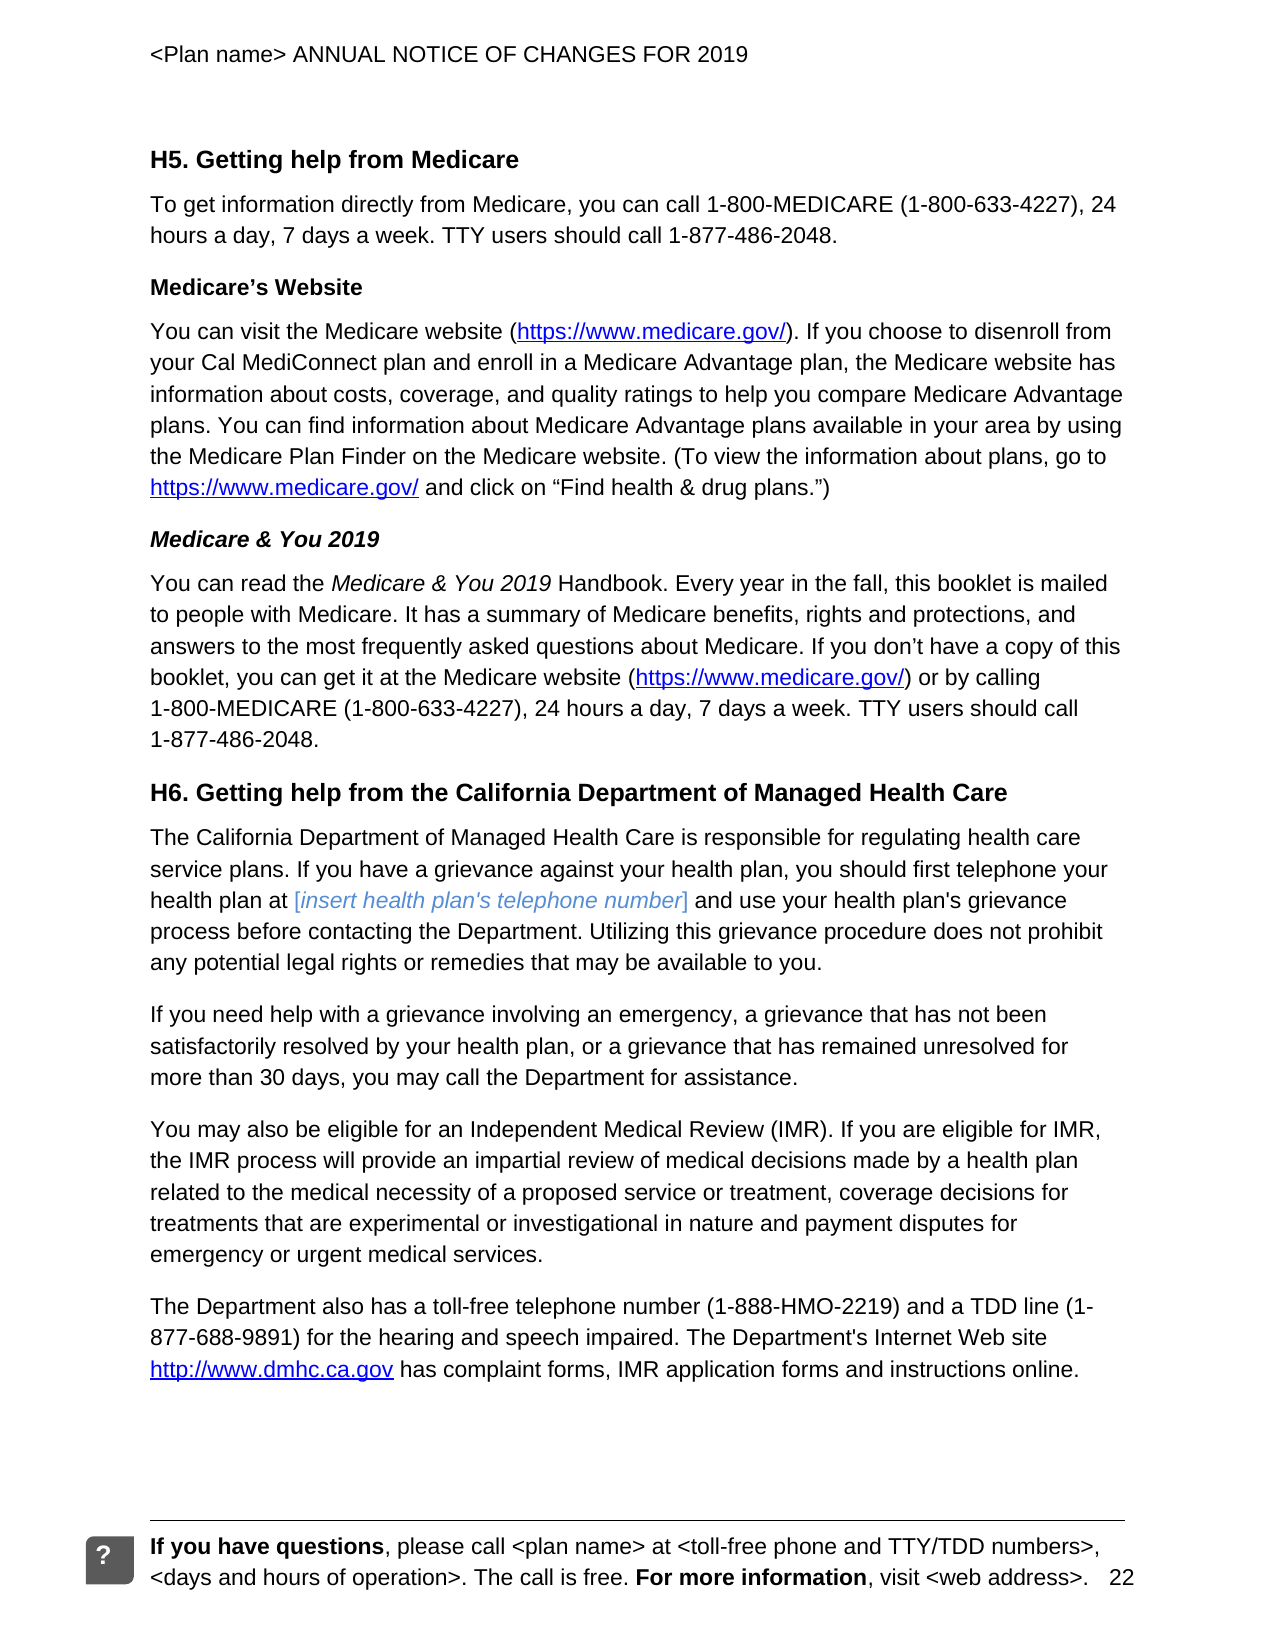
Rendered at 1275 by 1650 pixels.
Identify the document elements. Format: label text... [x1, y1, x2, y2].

subtitle H6. Getting help from the California Department of Managed Health Care [150, 775, 1050, 808]
subtitle H5. Getting help from Medicare [150, 142, 1050, 175]
text You may also be eligible for an Independent Medical Review (IMR). If you are eligible for IMR, the IMR process will provide an impartial review of medical decisions made by a health plan related to the medical necessity of a proposed service or treatment, coverage decisions for treatments that are experimental or investigational in nature and payment disputes for emergency or urgent medical services. [150, 1112, 1125, 1269]
text You can visit the Medicare website (https://www.medicare.gov/). If you choose to disenroll from your Cal MediConnect plan and enroll in a Medicare Advantage plan, the Medicare website has information about costs, coverage, and quality ratings to help you compare Medicare Advantage plans. You can find information about Medicare Advantage plans available in your area by using the Medicare Plan Finder on the Medicare website. (To view the information about plans, go to https://www.medicare.gov/ and click on “Find health & drug plans.”) [150, 314, 1125, 502]
text You can read the Medicare & You 2019 Handbook. Every year in the fall, this booklet is mailed to people with Medicare. It has a summary of Medicare benefits, rights and protections, and answers to the most frequently asked questions about Medicare. If you don’t have a copy of this booklet, you can get it at the Medicare website (https://www.medicare.gov/) or by calling 1-800-MEDICARE (1-800-633-4227), 24 hours a day, 7 days a week. TTY users should call 1-877-486-2048. [150, 567, 1125, 754]
text To get information directly from Medicare, you can call 1-800-MEDICARE (1-800-633-4227), 24 hours a day, 7 days a week. TTY users should call 1-877-486-2048. [150, 187, 1125, 250]
text The Department also has a toll-free telephone number (1-888-HMO-2219) and a TDD line (1-877-688-9891) for the hearing and speech impaired. The Department's Internet Web site http://www.dmhc.ca.gov has complaint forms, IMR application forms and instructions online. [150, 1289, 1125, 1383]
text The California Department of Managed Health Care is responsible for regulating health care service plans. If you have a grievance against your health plan, you should first telephone your health plan at [insert health plan's telephone number] and use your health plan's grievance process before contacting the Department. Utilizing this grievance procedure does not prohibit any potential legal rights or remedies that may be available to you. [150, 821, 1125, 977]
text Medicare & You 2019 [150, 523, 1050, 554]
text If you need help with a grievance involving an emergency, a grievance that has not been satisfactorily resolved by your health plan, or a grievance that has remained unresolved for more than 30 days, you may call the Department for assistance. [150, 998, 1125, 1092]
text Medicare’s Website [150, 271, 1050, 302]
